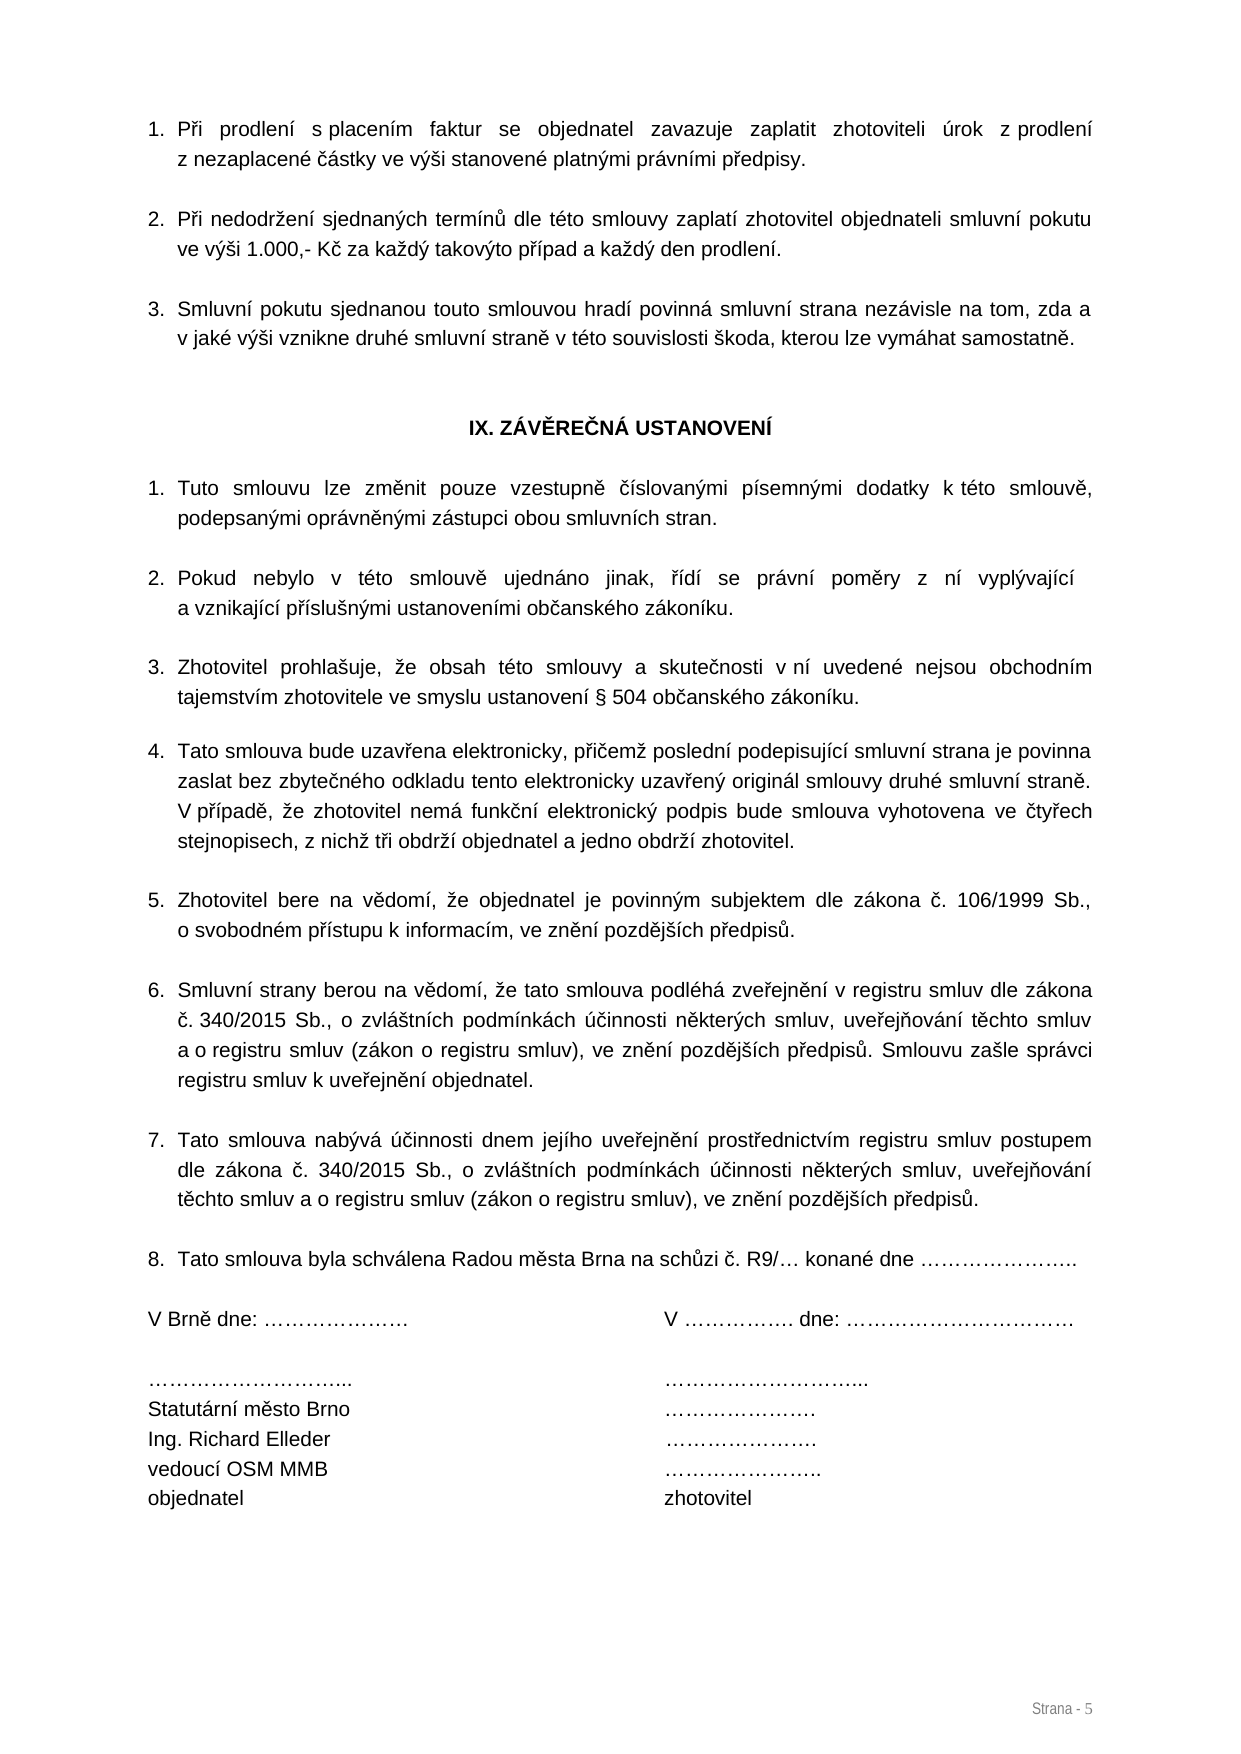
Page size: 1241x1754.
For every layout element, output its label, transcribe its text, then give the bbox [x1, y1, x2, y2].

list Smluvní strany berou na vědomí, že tato smlouva podléhá zveřejnění v registru smluv dle zákona č. 340/2015 Sb., o zvláštních podmínkách účinnosti některých smluv, uveřejňování těchto smluv a o registru smluv (zákon o registru smluv), ve znění pozdějších předpisů. Smlouvu zašle správci registru smluv k uveřejnění objednatel. [148, 978, 1093, 1092]
list Tato smlouva nabývá účinnosti dnem jejího uveřejnění prostřednictvím registru smluv postupem dle zákona č. 340/2015 Sb., o zvláštních podmínkách účinnosti některých smluv, uveřejňování těchto smluv a o registru smluv (zákon o registru smluv), ve znění pozdějších předpisů. [148, 1127, 1093, 1211]
list Pokud nebylo v této smlouvě ujednáno jinak, řídí se právní poměry z ní vyplývající a vznikající příslušnými ustanoveními občanského zákoníku. [148, 565, 1093, 619]
list Zhotovitel bere na vědomí, že objednatel je povinným subjektem dle zákona č. 106/1999 Sb., o svobodném přístupu k informacím, ve znění pozdějších předpisů. [148, 888, 1093, 942]
list Při nedodržení sjednaných termínů dle této smlouvy zaplatí zhotovitel objednateli smluvní pokutu ve výši 1.000,- Kč za každý takovýto případ a každý den prodlení. [148, 207, 1093, 261]
list Smluvní pokutu sjednanou touto smlouvou hradí povinná smluvní strana nezávisle na tom, zda a v jaké výši vznikne druhé smluvní straně v této souvislosti škoda, kterou lze vymáhat samostatně. [148, 296, 1093, 350]
list Tato smlouva byla schválena Radou města Brna na schůzi č. R9/… konané dne ………………….. [148, 1247, 1093, 1271]
list ………………………... ………………………... [148, 1367, 1093, 1391]
list Tato smlouva bude uzavřena elektronicky, přičemž poslední podepisující smluvní strana je povinna zaslat bez zbytečného odkladu tento elektronicky uzavřený originál smlouvy druhé smluvní straně. V případě, že zhotovitel nemá funkční elektronický podpis bude smlouva vyhotovena ve čtyřech stejnopisech, z nichž tři obdrží objednatel a jedno obdrží zhotovitel. [148, 739, 1093, 852]
list Při prodlení s placením faktur se objednatel zavazuje zaplatit zhotoviteli úrok z prodlení z nezaplacené částky ve výši stanovené platnými právními předpisy. [148, 117, 1093, 171]
list objednatel zhotovitel [148, 1486, 1093, 1510]
list vedoucí OSM MMB ………………….. [148, 1456, 1093, 1480]
text V Brně dne: ………………… V ……………. dne: …………………………… [148, 1307, 1093, 1331]
text Statutární město Brno …………………. [148, 1397, 1093, 1421]
subtitle IX. ZÁVĚREČNÁ ustanovení [148, 416, 1093, 440]
list Tuto smlouvu lze změnit pouze vzestupně číslovanými písemnými dodatky k této smlouvě, podepsanými oprávněnými zástupci obou smluvních stran. [148, 476, 1093, 529]
list Ing. Richard Elleder …………………. [148, 1426, 1093, 1450]
list Zhotovitel prohlašuje, že obsah této smlouvy a skutečnosti v ní uvedené nejsou obchodním tajemstvím zhotovitele ve smyslu ustanovení § 504 občanského zákoníku. [148, 655, 1093, 709]
